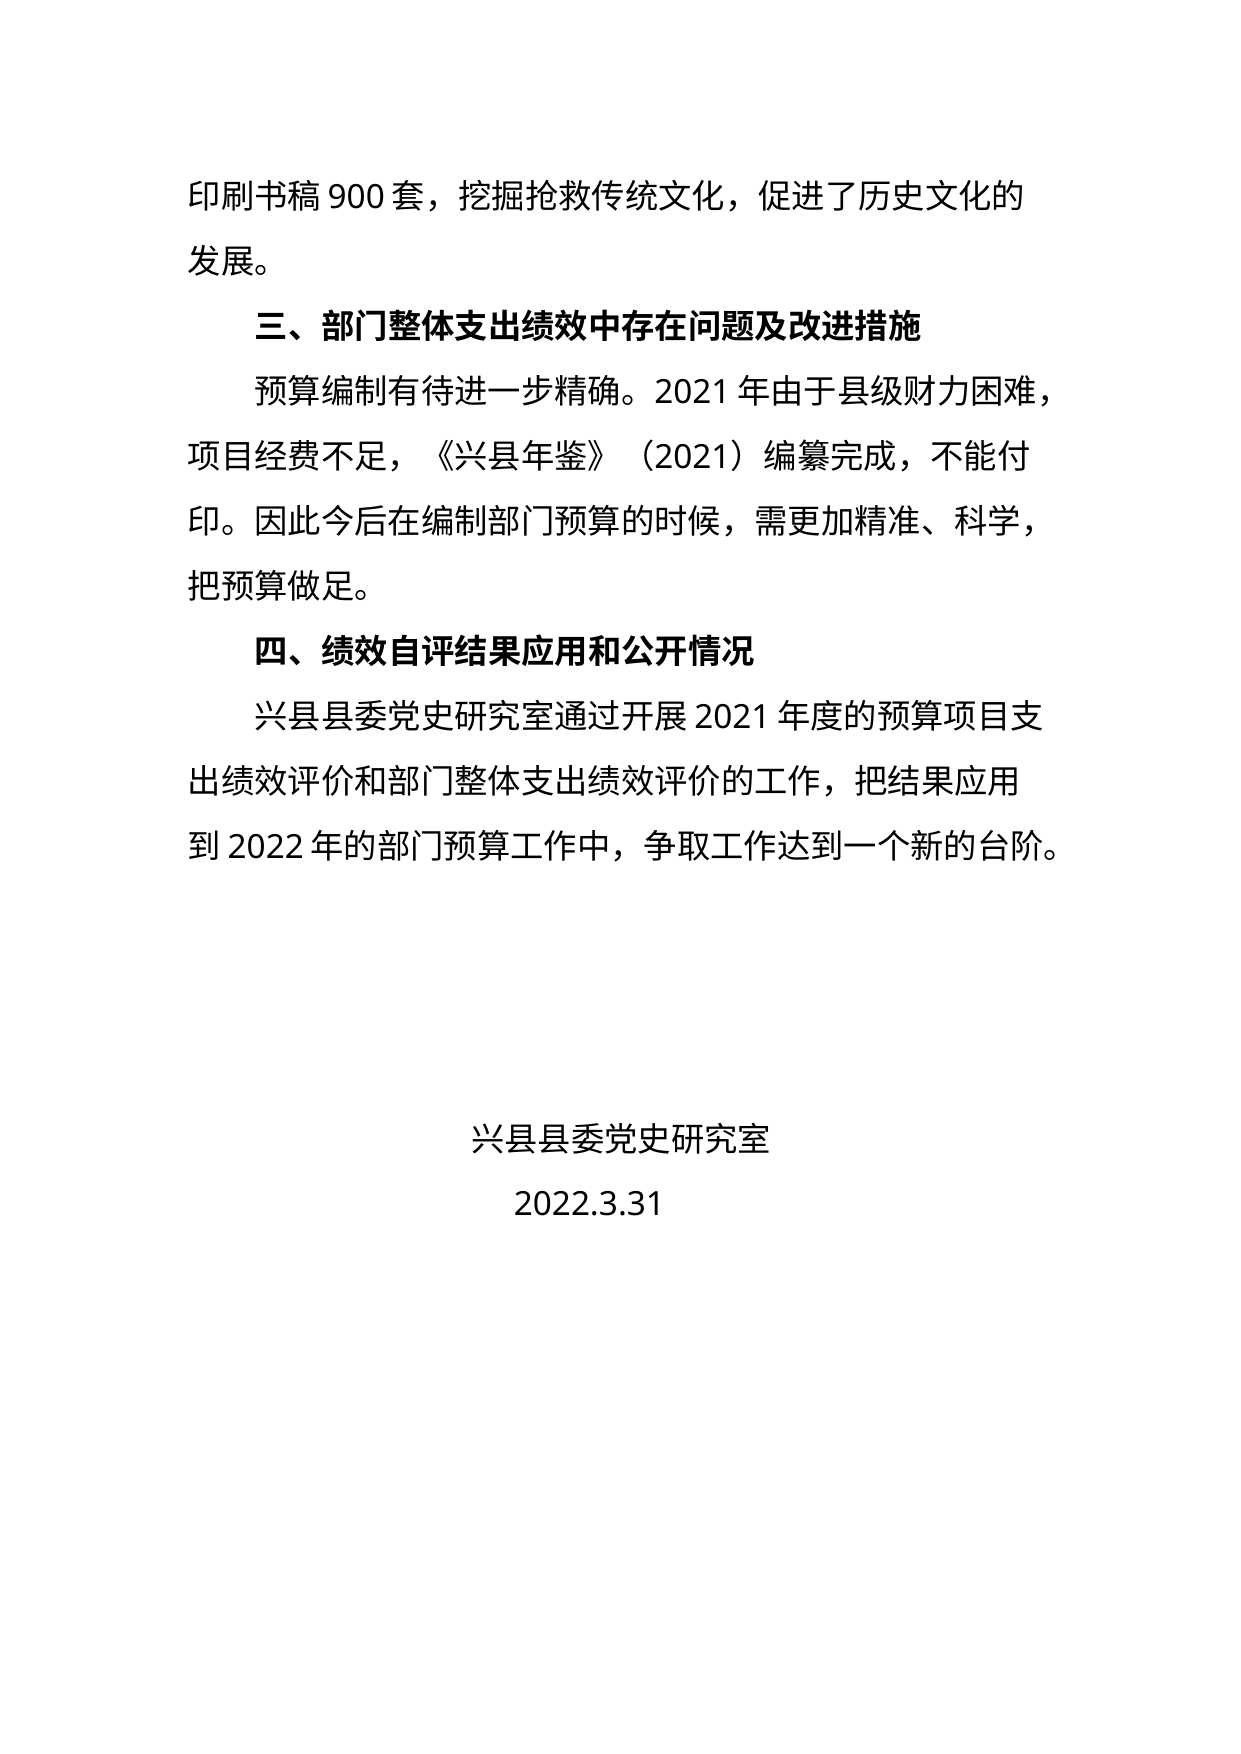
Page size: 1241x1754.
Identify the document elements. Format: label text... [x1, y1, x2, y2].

list 兴县县委党史研究室通过开展2021年度的预算项目支出绩效评价和部门整体支出绩效评价的工作，把结果应用到2022年的部门预算工作中，争取工作达到一个新的台阶。 [187, 682, 1053, 877]
list 兴县县委党史研究室 [187, 1104, 1053, 1169]
list 2022.3.31 [187, 1169, 1053, 1234]
list 绩效自评结果应用和公开情况 [187, 617, 1053, 682]
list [187, 162, 1053, 292]
list 预算编制有待进一步精确。2021年由于县级财力困难，项目经费不足，《兴县年鉴》（2021）编纂完成，不能付印。因此今后在编制部门预算的时候，需更加精准、科学，把预算做足。 [187, 357, 1053, 617]
list 部门整体支出绩效中存在问题及改进措施 [187, 292, 1053, 357]
